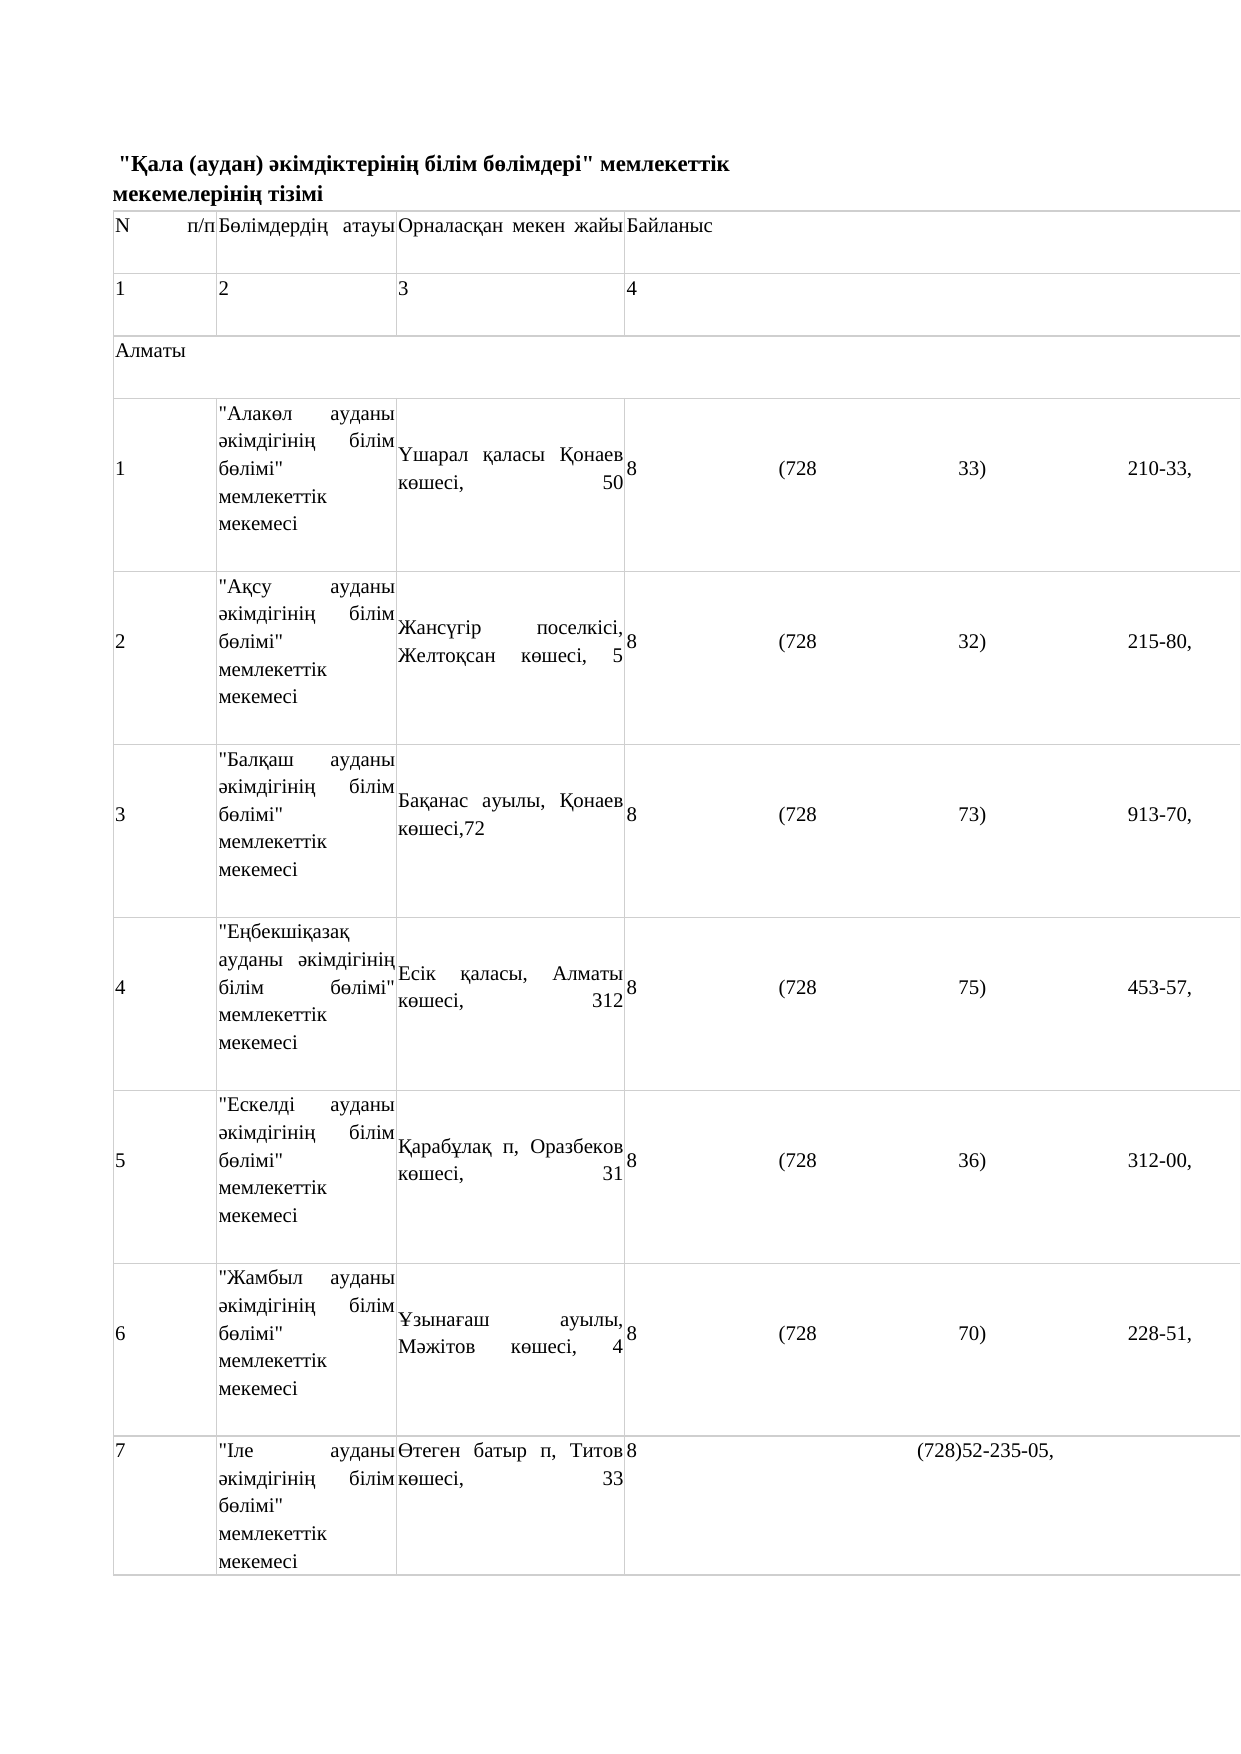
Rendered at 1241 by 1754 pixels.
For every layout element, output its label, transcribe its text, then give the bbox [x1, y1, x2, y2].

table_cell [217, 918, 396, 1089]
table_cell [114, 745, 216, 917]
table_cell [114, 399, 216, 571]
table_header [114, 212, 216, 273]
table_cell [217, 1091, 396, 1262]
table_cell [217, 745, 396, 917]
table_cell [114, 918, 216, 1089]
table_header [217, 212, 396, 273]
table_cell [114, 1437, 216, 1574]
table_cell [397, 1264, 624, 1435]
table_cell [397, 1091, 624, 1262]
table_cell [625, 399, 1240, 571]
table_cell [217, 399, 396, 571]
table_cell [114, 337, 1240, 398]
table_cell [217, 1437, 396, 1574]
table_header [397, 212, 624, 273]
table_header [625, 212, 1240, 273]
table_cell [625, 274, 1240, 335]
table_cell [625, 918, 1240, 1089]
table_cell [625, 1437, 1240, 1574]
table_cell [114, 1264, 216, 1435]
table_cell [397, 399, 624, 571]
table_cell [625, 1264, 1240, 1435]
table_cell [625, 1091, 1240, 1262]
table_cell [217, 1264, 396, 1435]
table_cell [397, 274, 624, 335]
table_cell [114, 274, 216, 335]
text "Қала (аудан) әкімдіктерінің білім бөлімдері" мемлекеттік мекемелерінің тізімі [112, 150, 1128, 207]
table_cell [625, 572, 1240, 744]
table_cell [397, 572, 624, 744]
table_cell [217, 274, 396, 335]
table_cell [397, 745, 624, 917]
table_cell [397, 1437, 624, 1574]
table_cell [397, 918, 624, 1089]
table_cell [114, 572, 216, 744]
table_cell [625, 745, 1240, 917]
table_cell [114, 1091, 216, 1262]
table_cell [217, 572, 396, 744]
